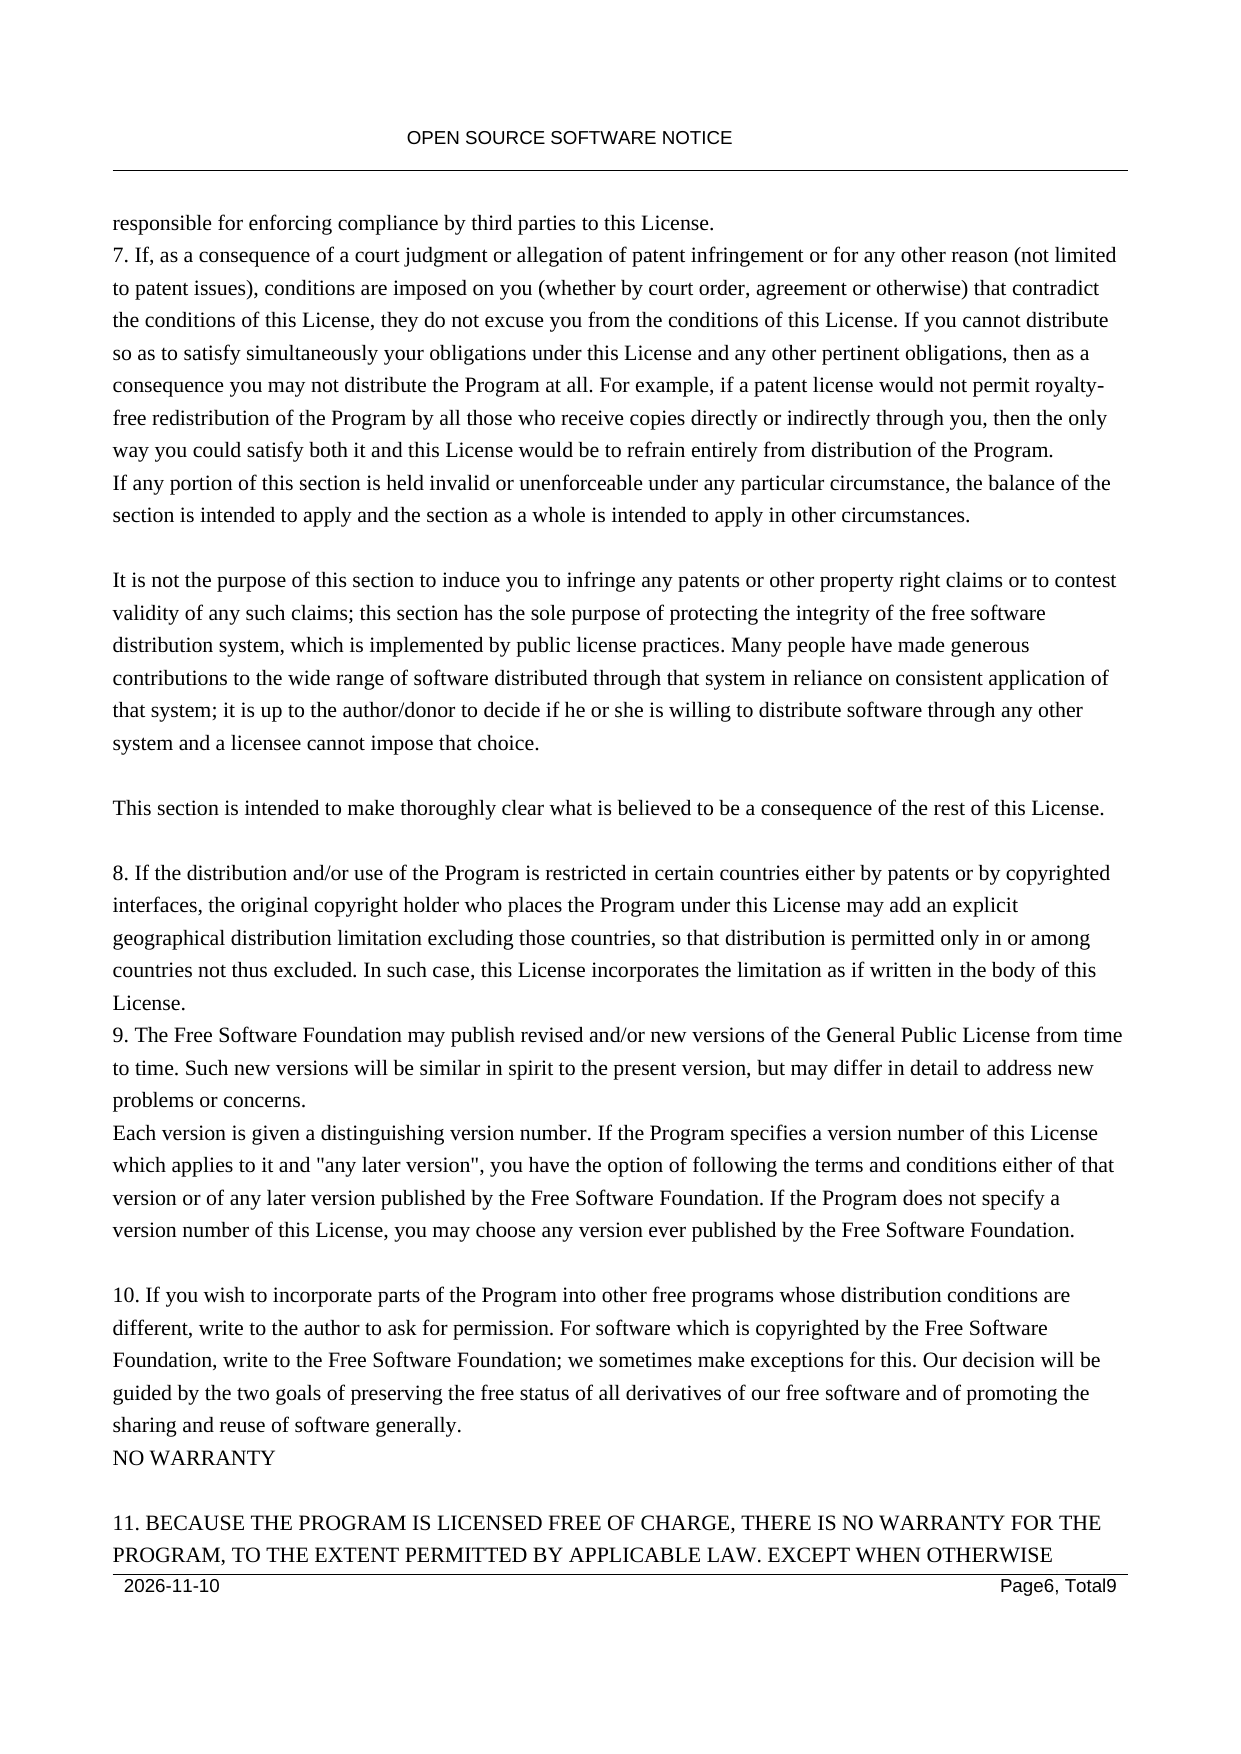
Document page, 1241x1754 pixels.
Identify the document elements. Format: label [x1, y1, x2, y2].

text [112, 206, 1128, 1571]
